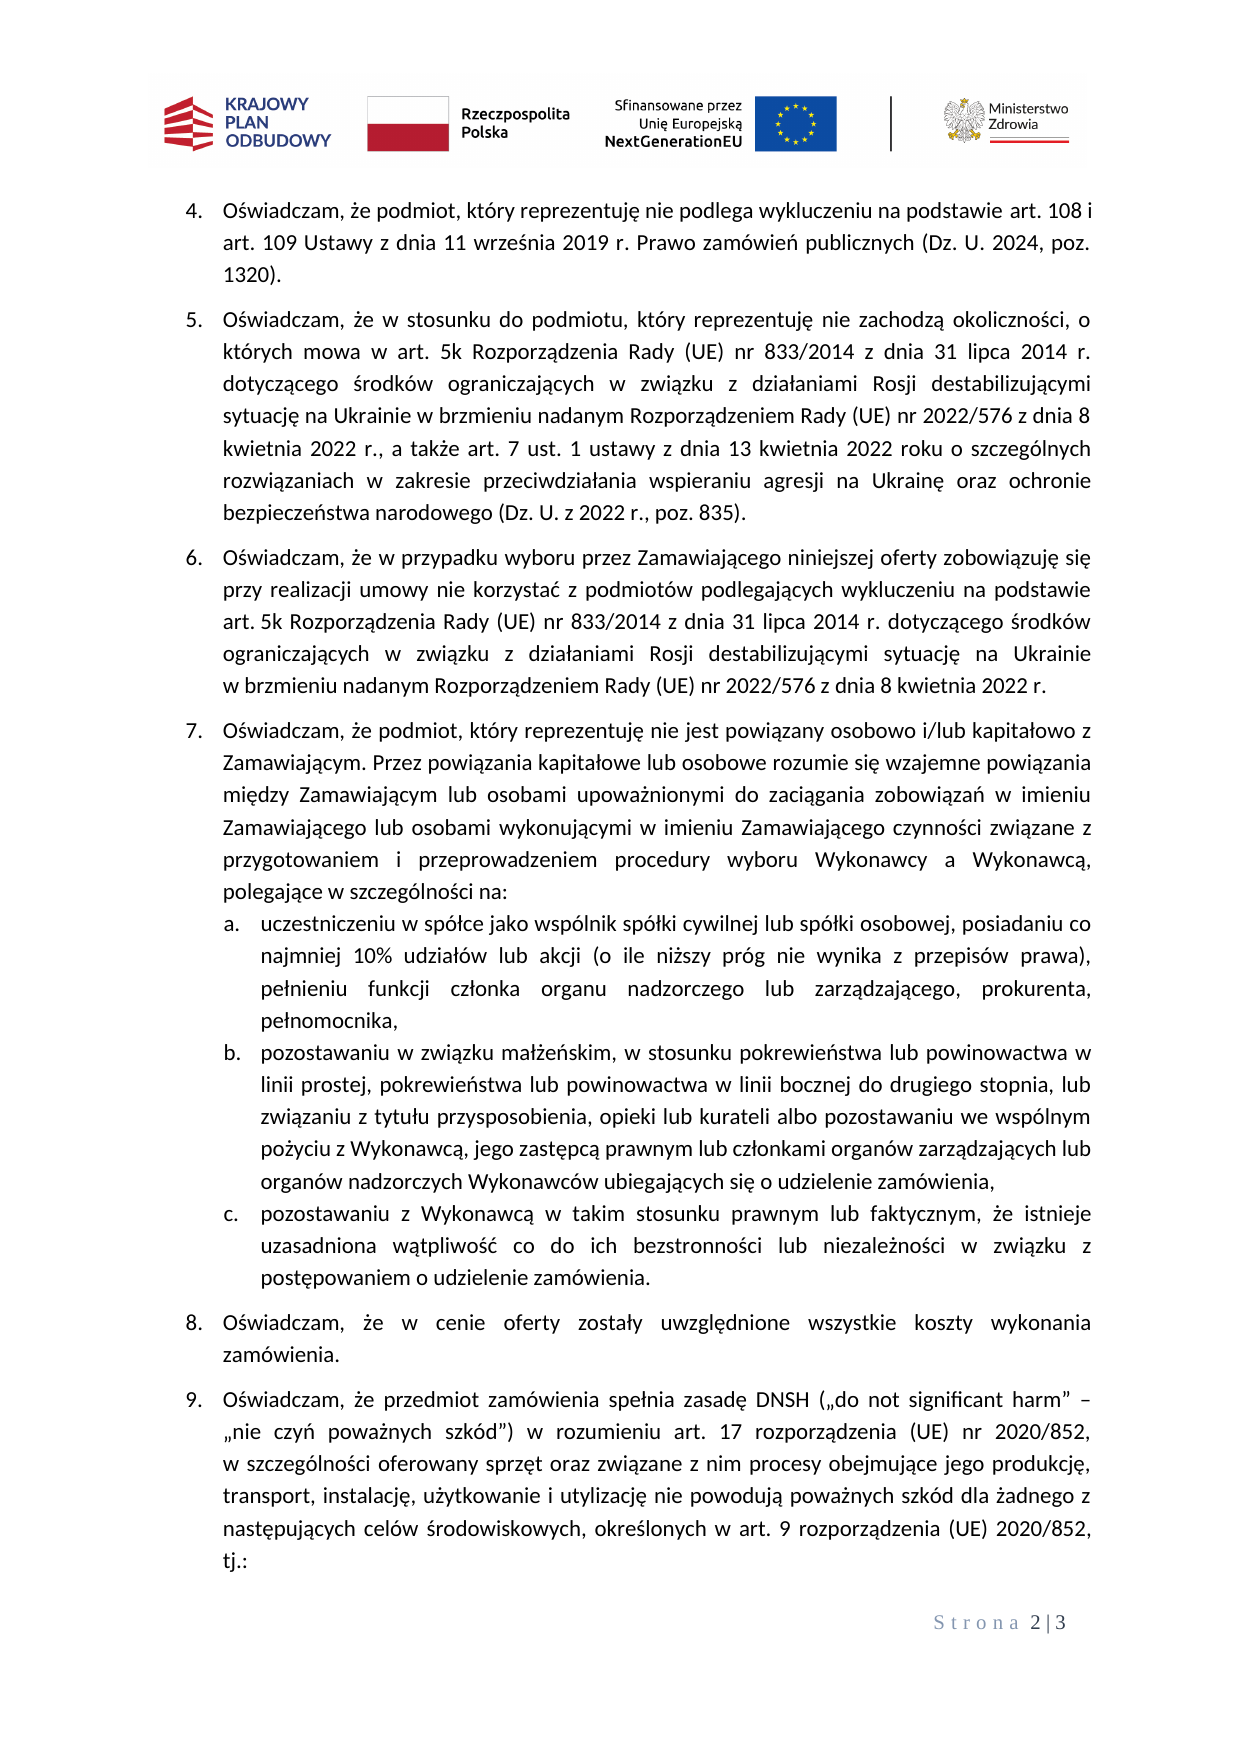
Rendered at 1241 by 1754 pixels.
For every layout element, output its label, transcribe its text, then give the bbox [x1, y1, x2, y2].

list Oświadczam, że w stosunku do podmiotu, który reprezentuję nie zachodzą okoliczności, o których mowa w art. 5k Rozporządzenia Rady (UE) nr 833/2014 z dnia 31 lipca 2014 r. dotyczącego środków ograniczających w związku z działaniami Rosji destabilizującymi sytuację na Ukrainie w brzmieniu nadanym Rozporządzeniem Rady (UE) nr 2022/576 z dnia 8 kwietnia 2022 r., a także art. 7 ust. 1 ustawy z dnia 13 kwietnia 2022 roku o szczególnych rozwiązaniach w zakresie przeciwdziałania wspieraniu agresji na Ukrainę oraz ochronie bezpieczeństwa narodowego (Dz. U. z 2022 r., poz. 835). [185, 305, 1093, 526]
list Oświadczam, że podmiot, który reprezentuję nie podlega wykluczeniu na podstawie art. 108 i art. 109 Ustawy z dnia 11 września 2019 r. Prawo zamówień publicznych (Dz. U. 2024, poz. 1320). [185, 196, 1093, 288]
picture [147, 73, 1088, 168]
list Oświadczam, że w cenie oferty zostały uwzględnione wszystkie koszty wykonania zamówienia. [185, 1308, 1093, 1368]
list Oświadczam, że w przypadku wyboru przez Zamawiającego niniejszej oferty zobowiązuję się przy realizacji umowy nie korzystać z podmiotów podlegających wykluczeniu na podstawie art. 5k Rozporządzenia Rady (UE) nr 833/2014 z dnia 31 lipca 2014 r. dotyczącego środków ograniczających w związku z działaniami Rosji destabilizującymi sytuację na Ukrainie w brzmieniu nadanym Rozporządzeniem Rady (UE) nr 2022/576 z dnia 8 kwietnia 2022 r. [185, 543, 1093, 699]
list uczestniczeniu w spółce jako wspólnik spółki cywilnej lub spółki osobowej, posiadaniu co najmniej 10% udziałów lub akcji (o ile niższy próg nie wynika z przepisów prawa), pełnieniu funkcji członka organu nadzorczego lub zarządzającego, prokurenta, pełnomocnika, [223, 909, 1093, 1034]
list pozostawaniu z Wykonawcą w takim stosunku prawnym lub faktycznym, że istnieje uzasadniona wątpliwość co do ich bezstronności lub niezależności w związku z postępowaniem o udzielenie zamówienia. [223, 1199, 1093, 1291]
list pozostawaniu w związku małżeńskim, w stosunku pokrewieństwa lub powinowactwa w linii prostej, pokrewieństwa lub powinowactwa w linii bocznej do drugiego stopnia, lub związaniu z tytułu przysposobienia, opieki lub kurateli albo pozostawaniu we wspólnym pożyciu z Wykonawcą, jego zastępcą prawnym lub członkami organów zarządzających lub organów nadzorczych Wykonawców ubiegających się o udzielenie zamówienia, [223, 1038, 1093, 1195]
list Oświadczam, że podmiot, który reprezentuję nie jest powiązany osobowo i/lub kapitałowo z Zamawiającym. Przez powiązania kapitałowe lub osobowe rozumie się wzajemne powiązania między Zamawiającym lub osobami upoważnionymi do zaciągania zobowiązań w imieniu Zamawiającego lub osobami wykonującymi w imieniu Zamawiającego czynności związane z przygotowaniem i przeprowadzeniem procedury wyboru Wykonawcy a Wykonawcą, polegające w szczególności na: [185, 716, 1093, 905]
list Oświadczam, że przedmiot zamówienia spełnia zasadę DNSH („do not significant harm” – „nie czyń poważnych szkód”) w rozumieniu art. 17 rozporządzenia (UE) nr 2020/852, w szczególności oferowany sprzęt oraz związane z nim procesy obejmujące jego produkcję, transport, instalację, użytkowanie i utylizację nie powodują poważnych szkód dla żadnego z następujących celów środowiskowych, określonych w art. 9 rozporządzenia (UE) 2020/852, tj.: [185, 1385, 1093, 1574]
